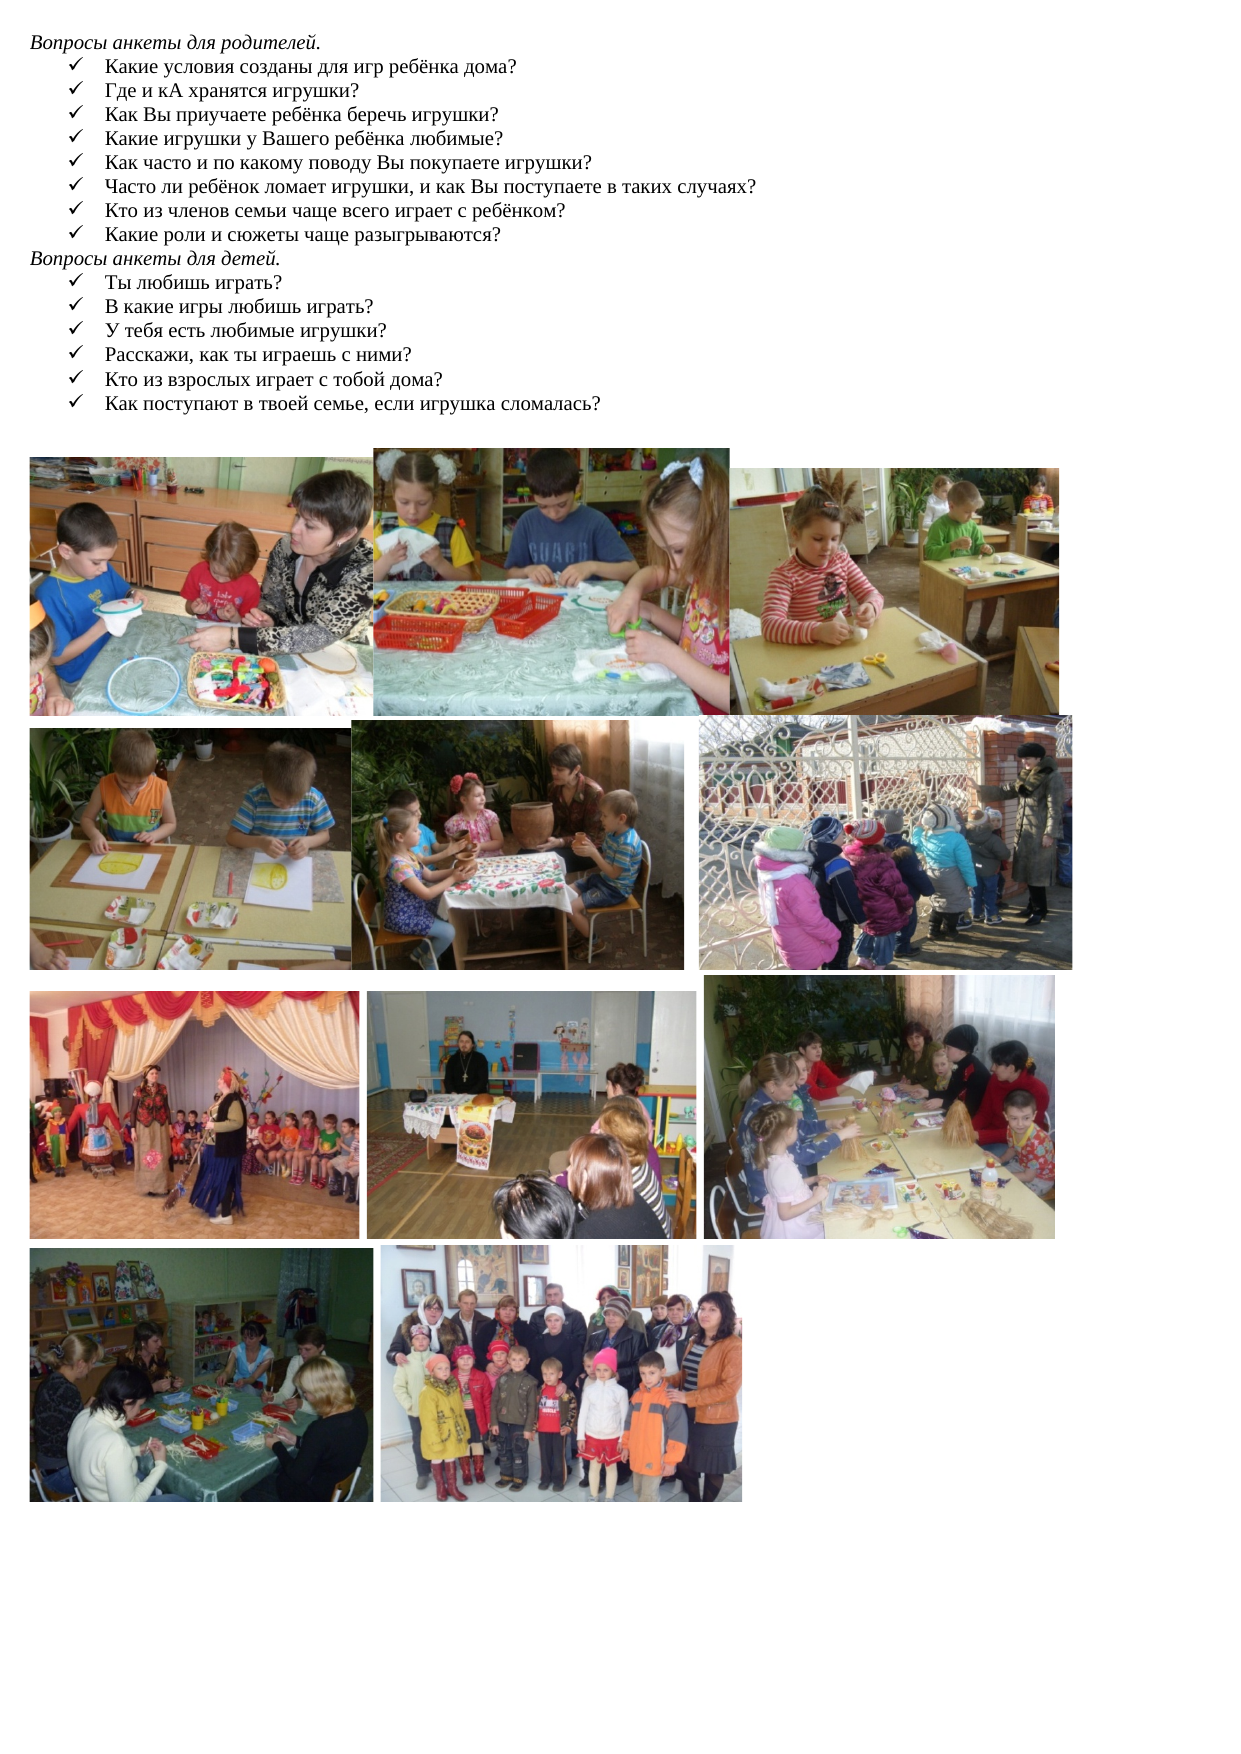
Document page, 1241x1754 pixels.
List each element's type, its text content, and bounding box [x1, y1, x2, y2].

picture [380, 1245, 743, 1502]
picture [29, 991, 360, 1239]
list Какие роли и сюжеты чаще разыгрываются? [67, 222, 1211, 246]
text Вопросы анкеты для родителей. [29, 29, 1211, 54]
picture [29, 1248, 374, 1502]
list Ты любишь играть? [67, 270, 1211, 294]
list В какие игры любишь играть? [67, 294, 1211, 318]
picture [366, 991, 697, 1239]
list У тебя есть любимые игрушки? [67, 318, 1211, 342]
list Где и кА хранятся игрушки? [67, 78, 1211, 102]
list Как поступают в твоей семье, если игрушка сломалась? [67, 391, 1211, 414]
list Какие игрушки у Вашего ребёнка любимые? [67, 126, 1211, 150]
list Какие условия созданы для игр ребёнка дома? [67, 54, 1211, 78]
picture [703, 975, 1055, 1239]
list Расскажи, как ты играешь с ними? [67, 342, 1211, 366]
list Часто ли ребёнок ломает игрушки, и как Вы поступаете в таких случаях? [67, 174, 1211, 198]
list Кто из взрослых играет с тобой дома? [67, 366, 1211, 391]
list Кто из членов семьи чаще всего играет с ребёнком? [67, 198, 1211, 222]
picture [29, 720, 685, 970]
list Как Вы приучаете ребёнка беречь игрушки? [67, 102, 1211, 126]
picture [29, 448, 1073, 970]
list Как часто и по какому поводу Вы покупаете игрушки? [67, 150, 1211, 174]
text Вопросы анкеты для детей. [29, 246, 1211, 270]
